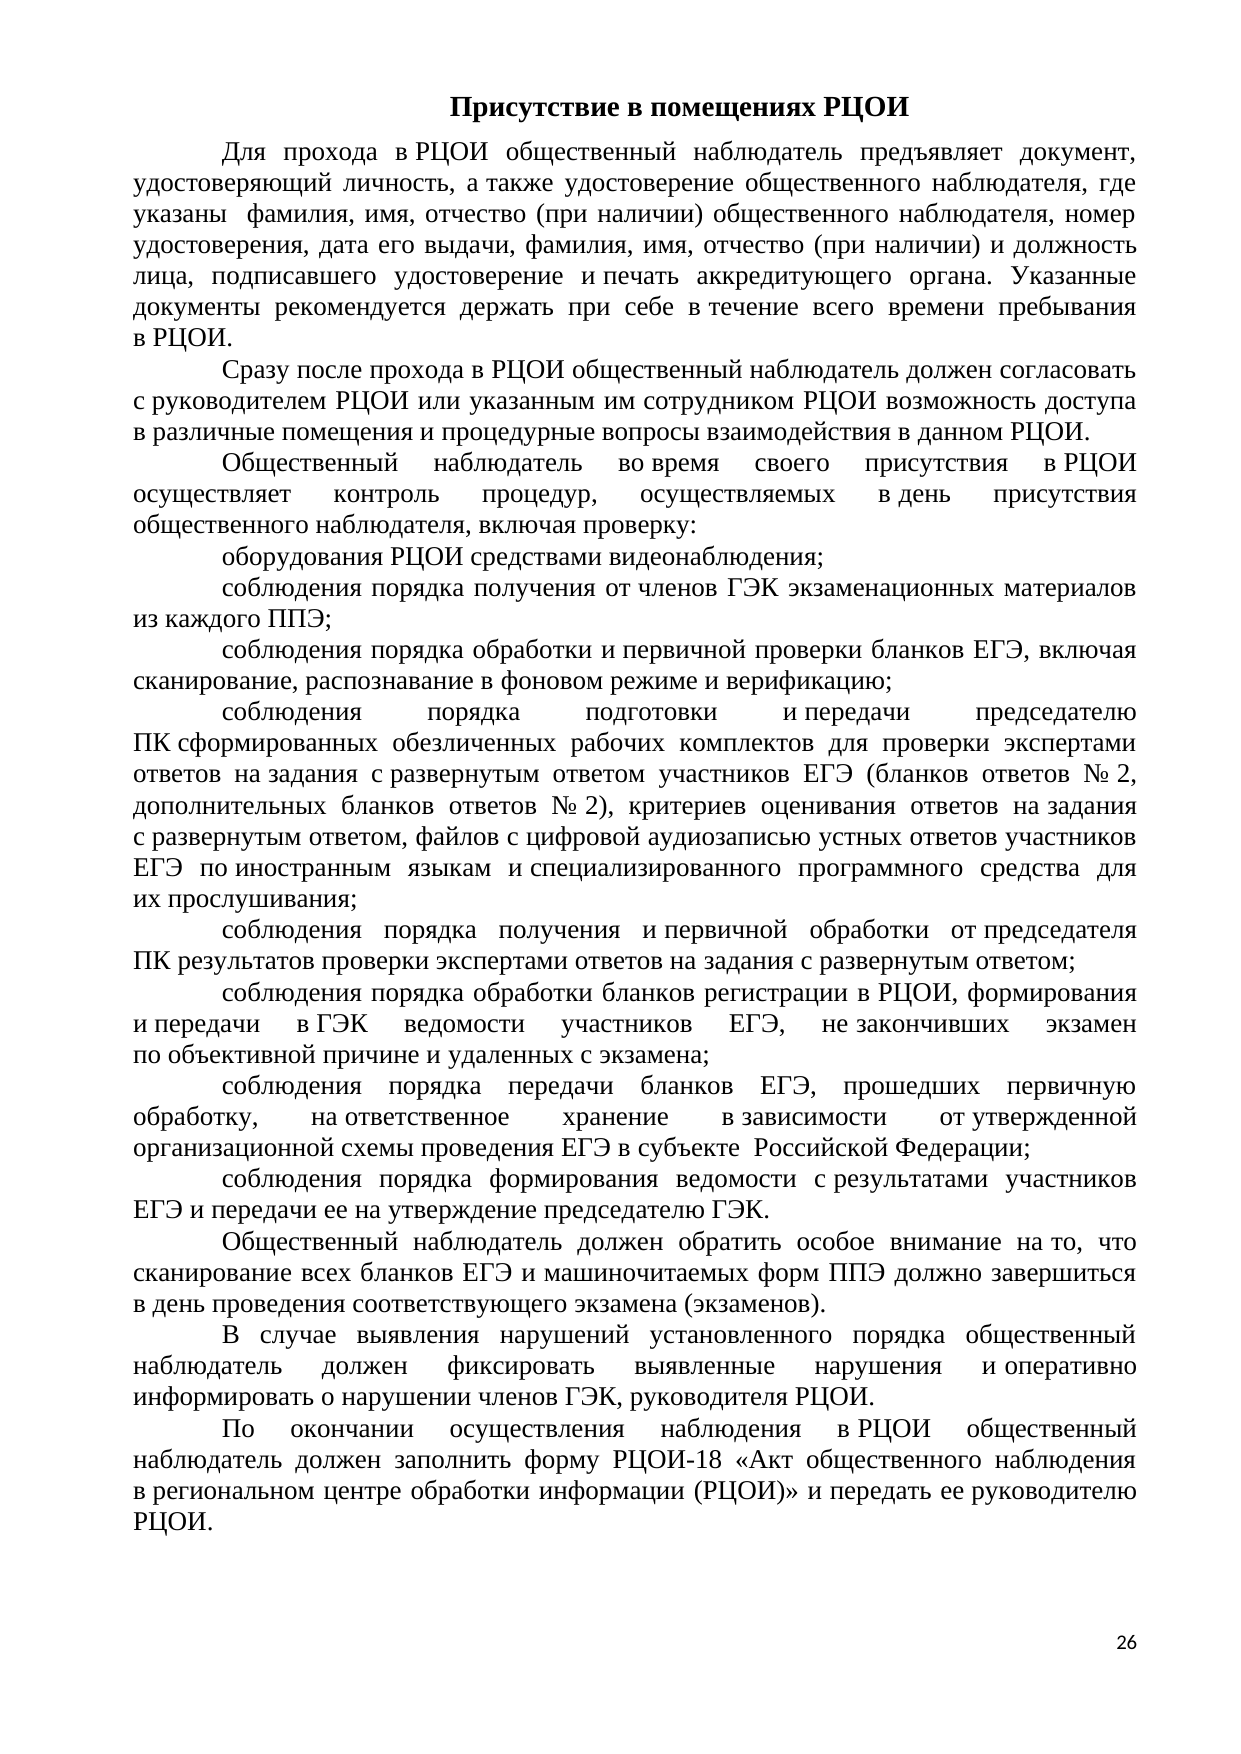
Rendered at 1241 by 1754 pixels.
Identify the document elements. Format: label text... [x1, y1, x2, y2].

text оборудования РЦОИ средствами видеонаблюдения; [133, 539, 1137, 571]
text соблюдения порядка подготовки и передачи председателю ПК сформированных обезличенных рабочих комплектов для проверки экспертами ответов на задания с развернутым ответом участников ЕГЭ (бланков ответов № 2, дополнительных бланков ответов № 2), критериев оценивания ответов на задания с развернутым ответом, файлов с цифровой аудиозаписью устных ответов участников ЕГЭ по иностранным языкам и специализированного программного средства для их прослушивания; [133, 695, 1137, 913]
text Общественный наблюдатель должен обратить особое внимание на то, что сканирование всех бланков ЕГЭ и машиночитаемых форм ППЭ должно завершиться в день проведения соответствующего экзамена (экзаменов). [133, 1225, 1137, 1318]
text По окончании осуществления наблюдения в РЦОИ общественный наблюдатель должен заполнить форму РЦОИ-18 «Акт общественного наблюдения в региональном центре обработки информации (РЦОИ)» и передать ее руководителю РЦОИ. [133, 1412, 1137, 1536]
text соблюдения порядка получения и первичной обработки от председателя ПК результатов проверки экспертами ответов на задания с развернутым ответом; [133, 913, 1137, 976]
text соблюдения порядка получения от членов ГЭК экзаменационных материалов из каждого ППЭ; [133, 571, 1137, 633]
text соблюдения порядка передачи бланков ЕГЭ, прошедших первичную обработку, на ответственное хранение в зависимости от утвержденной организационной схемы проведения ЕГЭ в субъекте Российской Федерации; [133, 1069, 1137, 1162]
text Сразу после прохода в РЦОИ общественный наблюдатель должен согласовать с руководителем РЦОИ или указанным им сотрудником РЦОИ возможность доступа в различные помещения и процедурные вопросы взаимодействия в данном РЦОИ. [133, 353, 1137, 446]
text соблюдения порядка формирования ведомости с результатами участников ЕГЭ и передачи ее на утверждение председателю ГЭК. [133, 1162, 1137, 1225]
text В случае выявления нарушений установленного порядка общественный наблюдатель должен фиксировать выявленные нарушения и оперативно информировать о нарушении членов ГЭК, руководителя РЦОИ. [133, 1318, 1137, 1412]
text Общественный наблюдатель во время своего присутствия в РЦОИ осуществляет контроль процедур, осуществляемых в день присутствия общественного наблюдателя, включая проверку: [133, 446, 1137, 539]
subtitle Присутствие в помещениях РЦОИ [133, 89, 1137, 122]
text Для прохода в РЦОИ общественный наблюдатель предъявляет документ, удостоверяющий личность, а также удостоверение общественного наблюдателя, где указаны фамилия, имя, отчество (при наличии) общественного наблюдателя, номер удостоверения, дата его выдачи, фамилия, имя, отчество (при наличии) и должность лица, подписавшего удостоверение и печать аккредитующего органа. Указанные документы рекомендуется держать при себе в течение всего времени пребывания в РЦОИ. [133, 135, 1137, 353]
text соблюдения порядка обработки бланков регистрации в РЦОИ, формирования и передачи в ГЭК ведомости участников ЕГЭ, не закончивших экзамен по объективной причине и удаленных с экзамена; [133, 976, 1137, 1069]
text соблюдения порядка обработки и первичной проверки бланков ЕГЭ, включая сканирование, распознавание в фоновом режиме и верификацию; [133, 633, 1137, 695]
